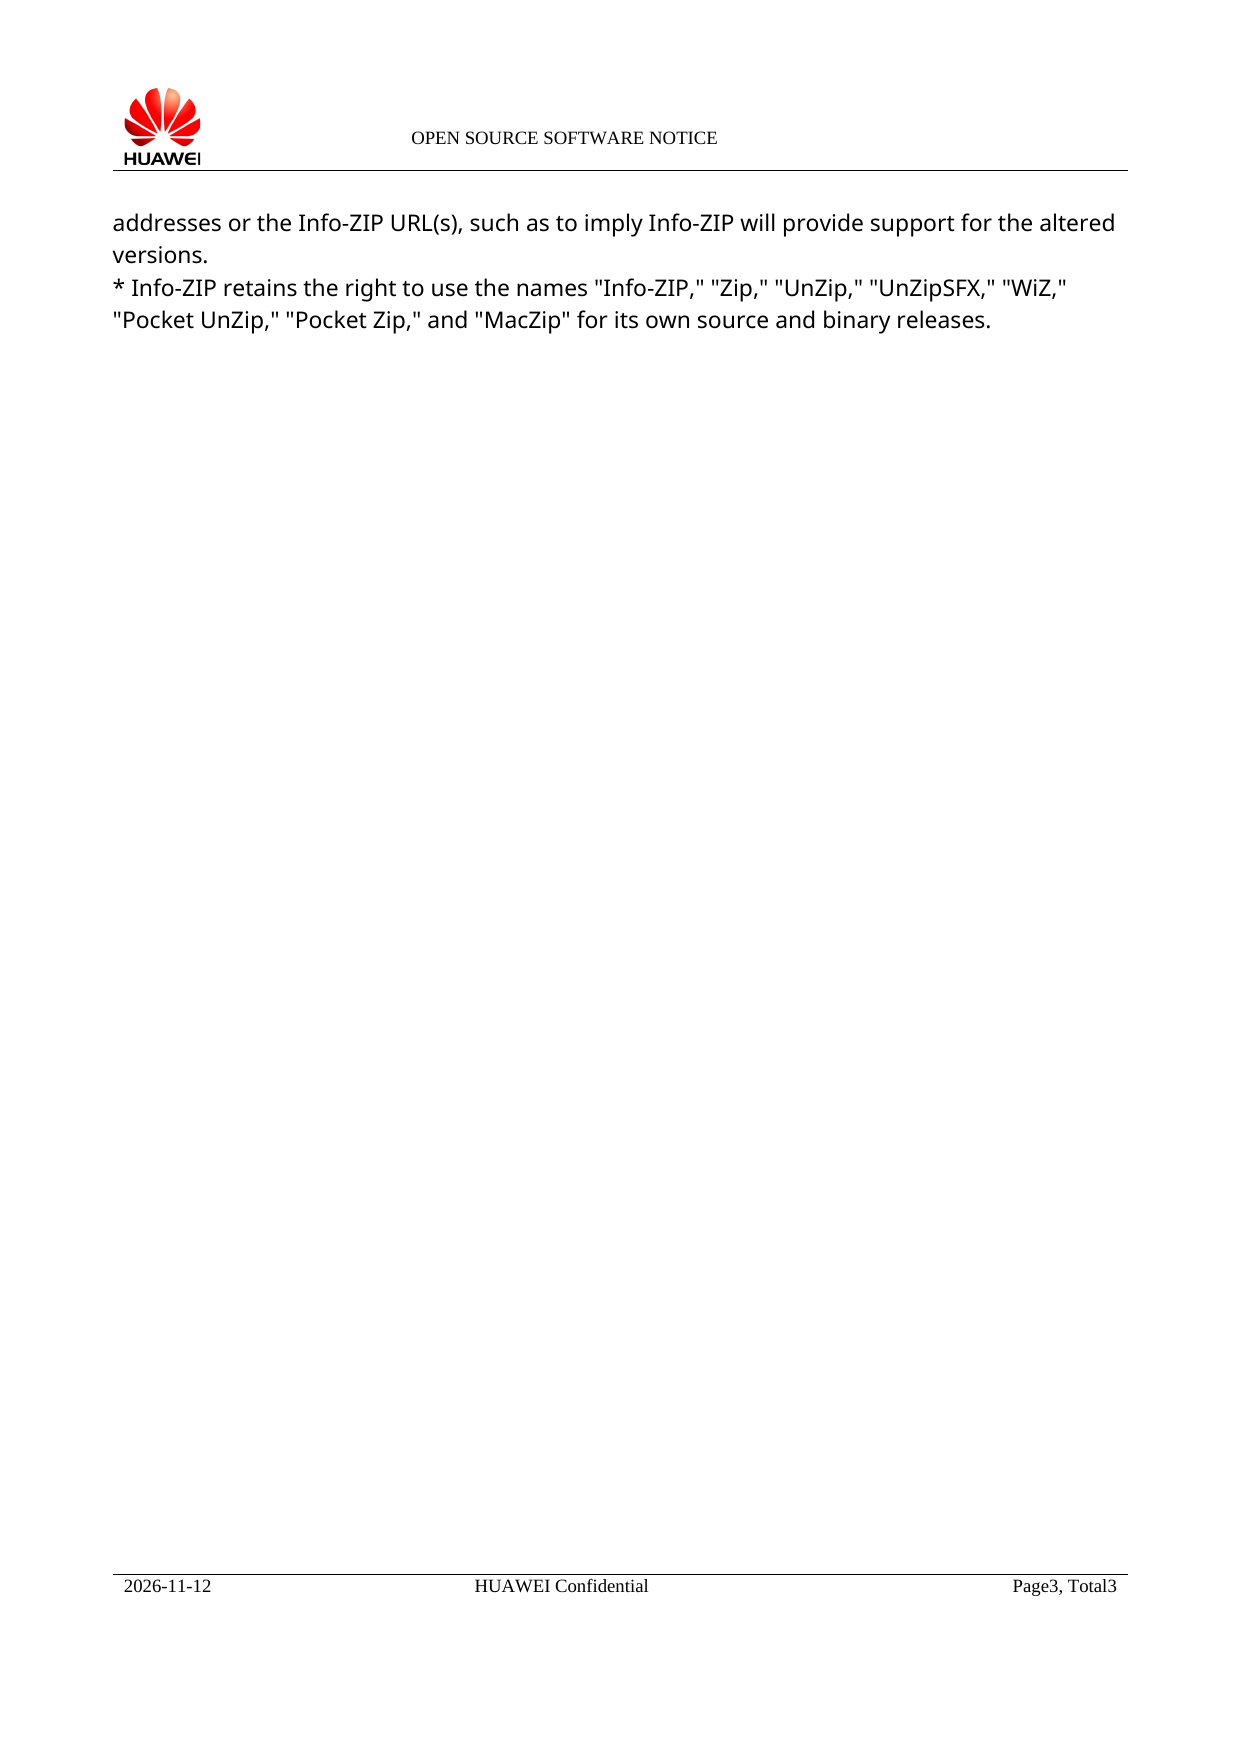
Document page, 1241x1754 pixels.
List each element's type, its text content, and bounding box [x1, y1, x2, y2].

text * Info-ZIP retains the right to use the names "Info-ZIP," "Zip," "UnZip," "UnZipSFX," "WiZ," "Pocket UnZip," "Pocket Zip," and "MacZip" for its own source and binary releases. [112, 271, 1128, 336]
picture [124, 88, 201, 165]
